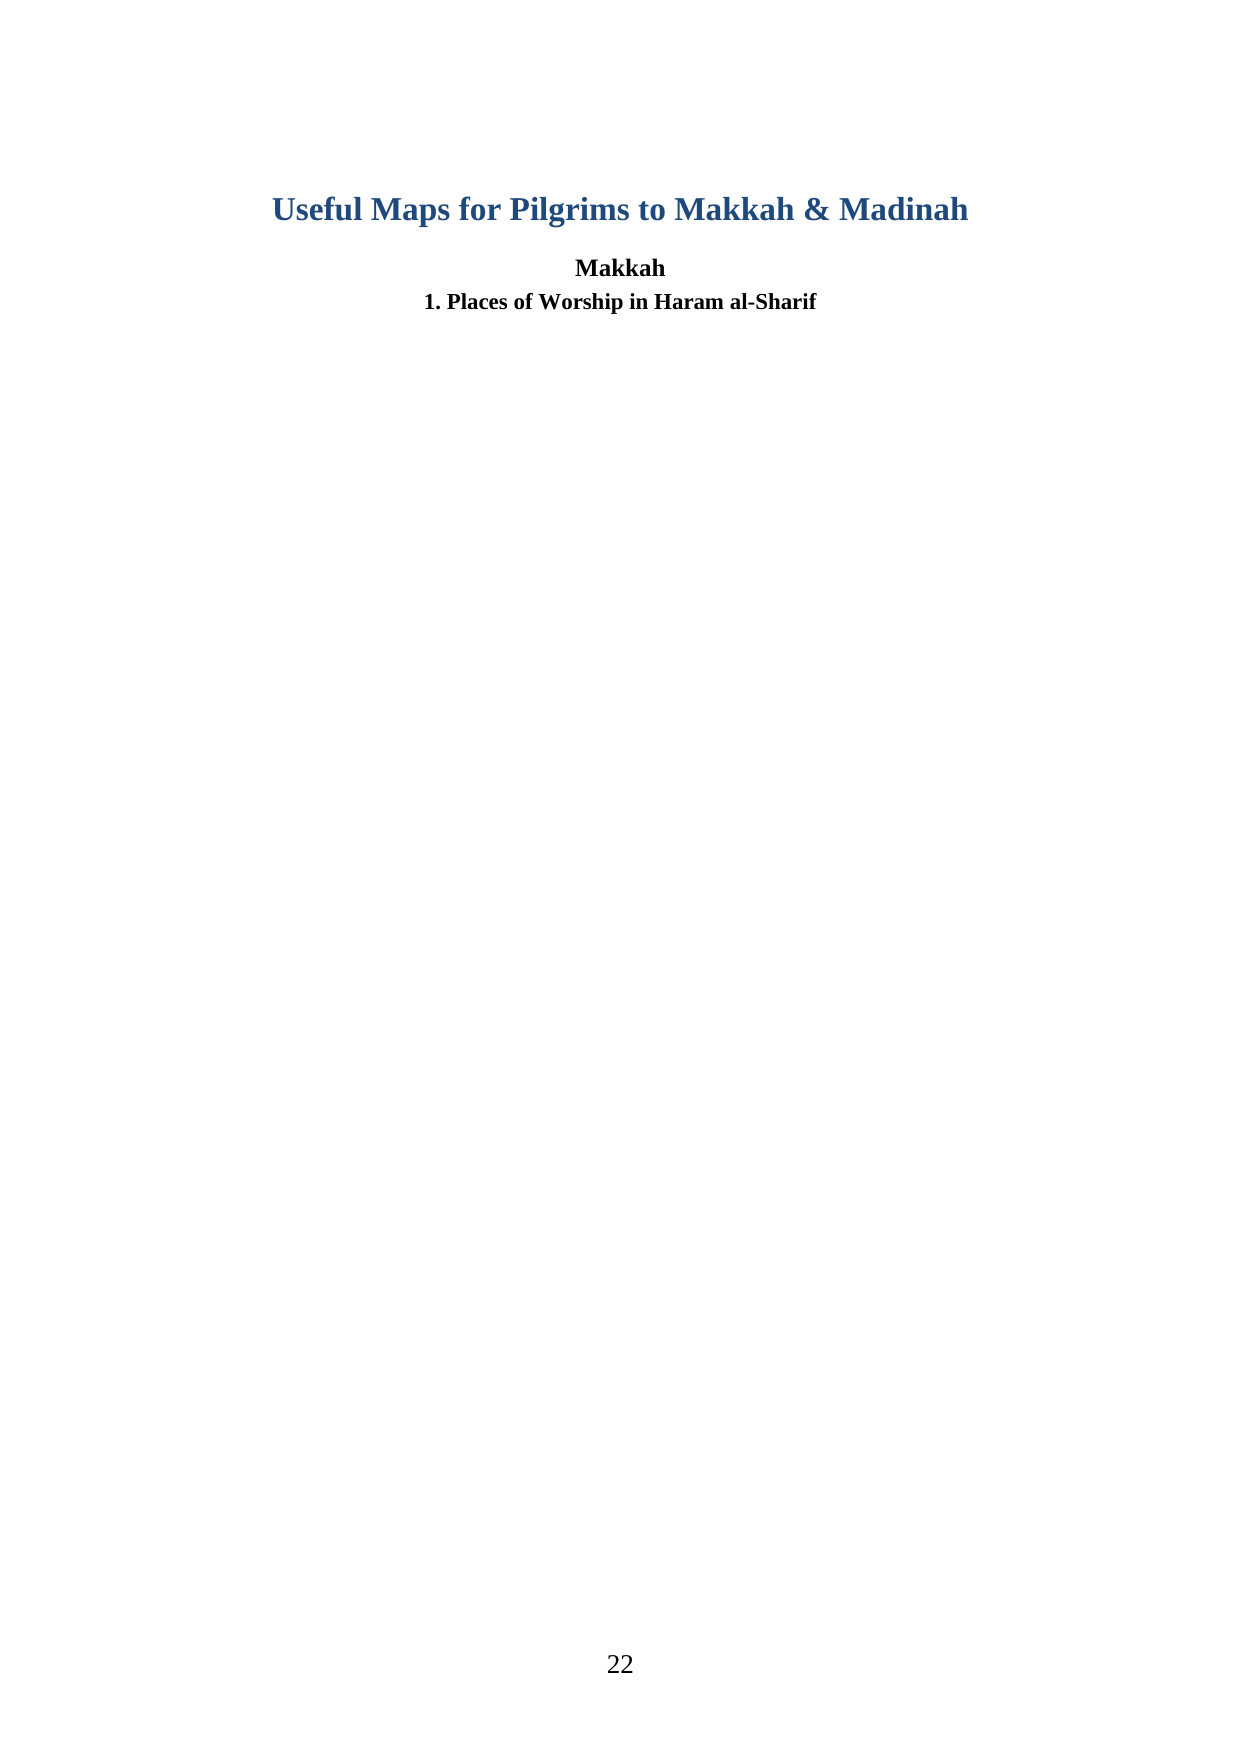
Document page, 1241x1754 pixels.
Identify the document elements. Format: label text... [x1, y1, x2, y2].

text 1. Places of Worship in Haram al-Sharif [236, 288, 1004, 314]
subtitle Useful Maps for Pilgrims to Makkah & Madinah [236, 190, 1004, 228]
text Makkah [236, 253, 1004, 282]
